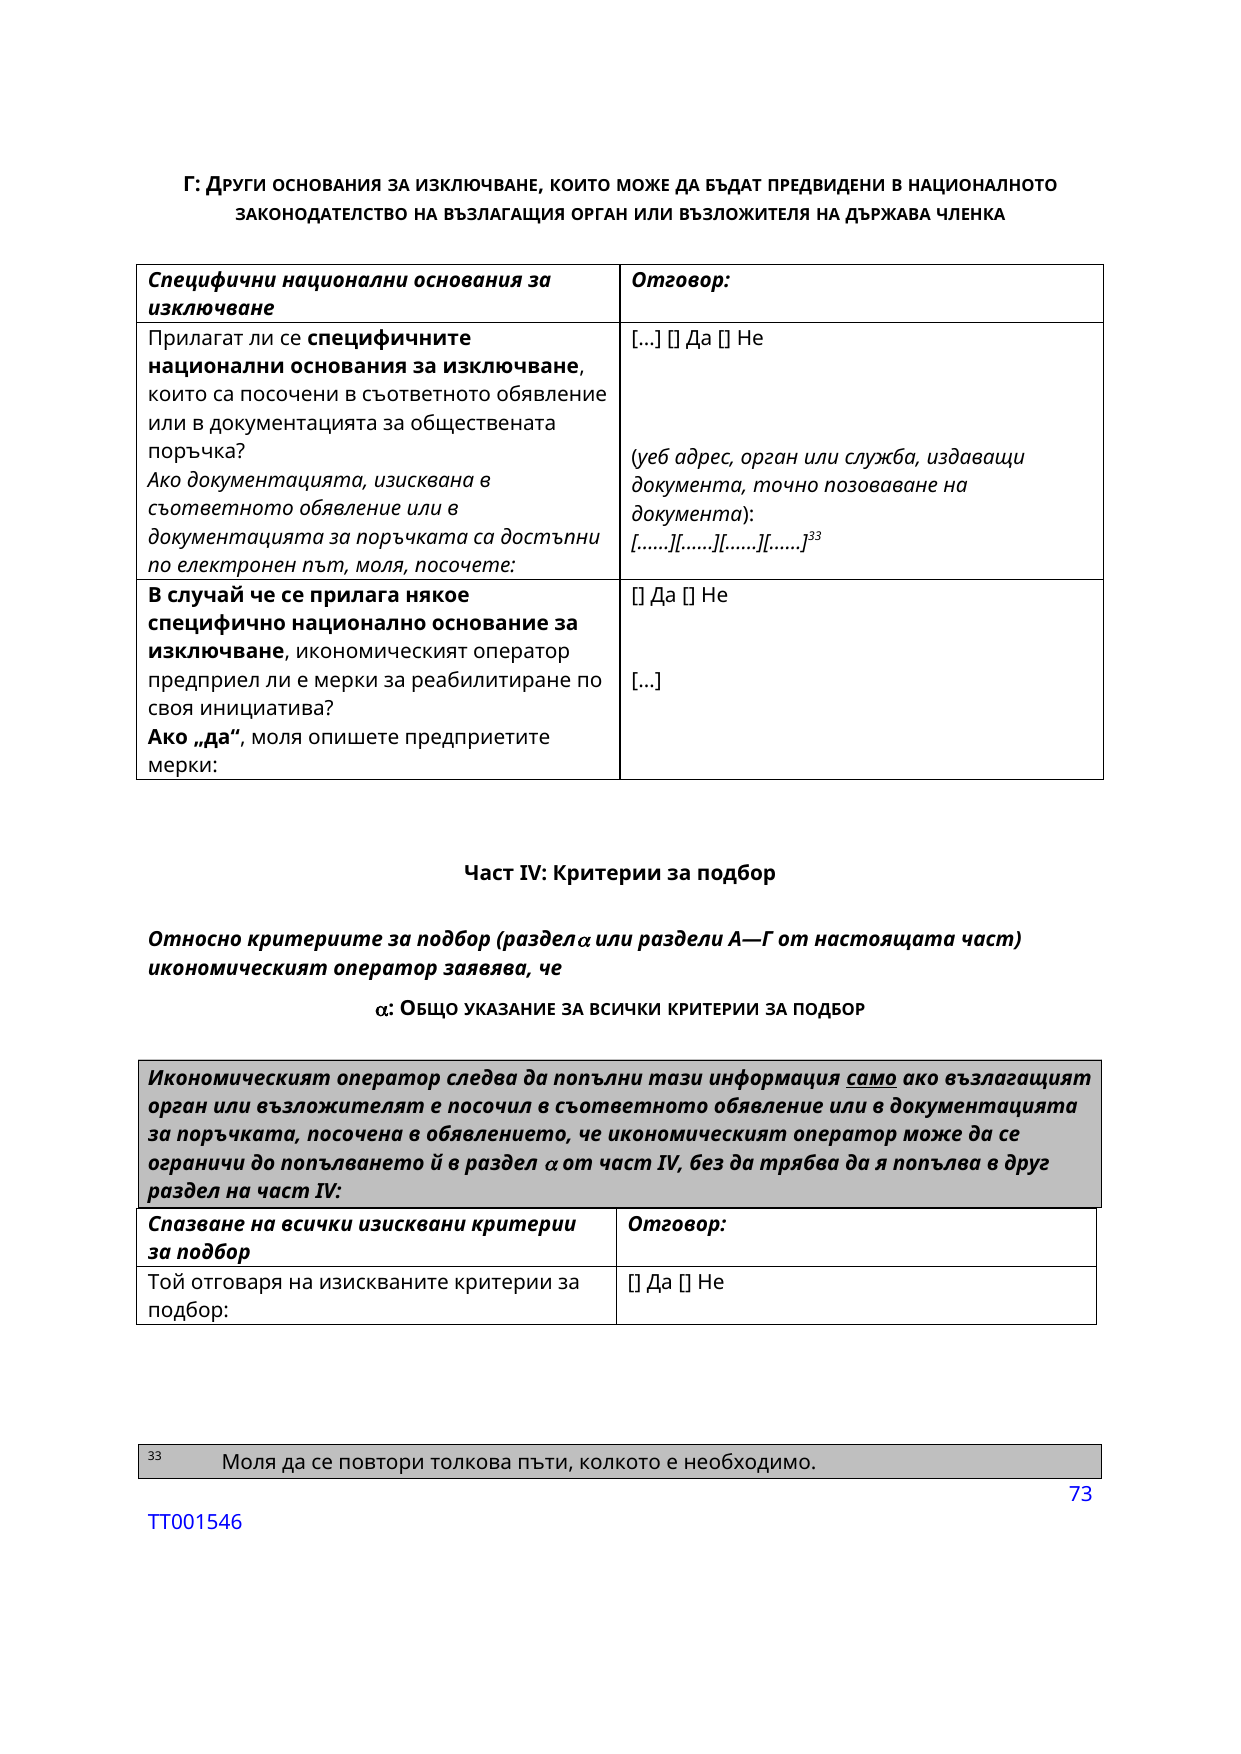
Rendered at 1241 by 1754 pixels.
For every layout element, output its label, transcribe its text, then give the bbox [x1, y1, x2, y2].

text Относно критериите за подбор (раздел или раздели А—Г от настоящата част) икономическият оператор заявява, че [148, 924, 1092, 981]
table_cell Той отговаря на изискваните критерии за подбор: [137, 1267, 616, 1324]
table_header Отговор: [617, 1209, 1096, 1266]
table_cell […] [] Да [] Не (уеб адрес, орган или служба, издаващи документа, точно позоваване на документа): [……][……][……][……] [621, 323, 1103, 579]
table_cell Прилагат ли се специфичните национални основания за изключване, които са посочени в съответното обявление или в документацията за обществената поръчка? Ако документацията, изисквана в съответното обявление или в документацията за поръчката са достъпни по електронен път, моля, посочете: [137, 323, 619, 579]
text Икономическият оператор следва да попълни тази информация само ако възлагащият орган или възложителят е посочил в съответното обявление или в документацията за поръчката, посочена в обявлението, че икономическият оператор може да се ограничи до попълването й в раздел от част ІV, без да трябва да я попълва в друг раздел на част ІV: [139, 1061, 1101, 1207]
table_header Отговор: [621, 265, 1103, 322]
table_cell В случай че се прилага някое специфично национално основание за изключване, икономическият оператор предприел ли е мерки за реабилитиране по своя инициатива? Ако „да“, моля опишете предприетите мерки: [137, 580, 619, 779]
table_cell [] Да [] Не [617, 1267, 1096, 1324]
text Г: Други основания за изключване, които може да бъдат предвидени в националното законодателство на възлагащия орган или възложителя на държава членка [148, 169, 1092, 226]
table_header Специфични национални основания за изключване [137, 265, 619, 322]
text Част IV: Критерии за подбор [148, 858, 1092, 887]
table_cell [] Да [] Не […] [621, 580, 1103, 779]
text : Общо указание за всички критерии за подбор [148, 993, 1092, 1022]
table_header Спазване на всички изисквани критерии за подбор [137, 1209, 616, 1266]
